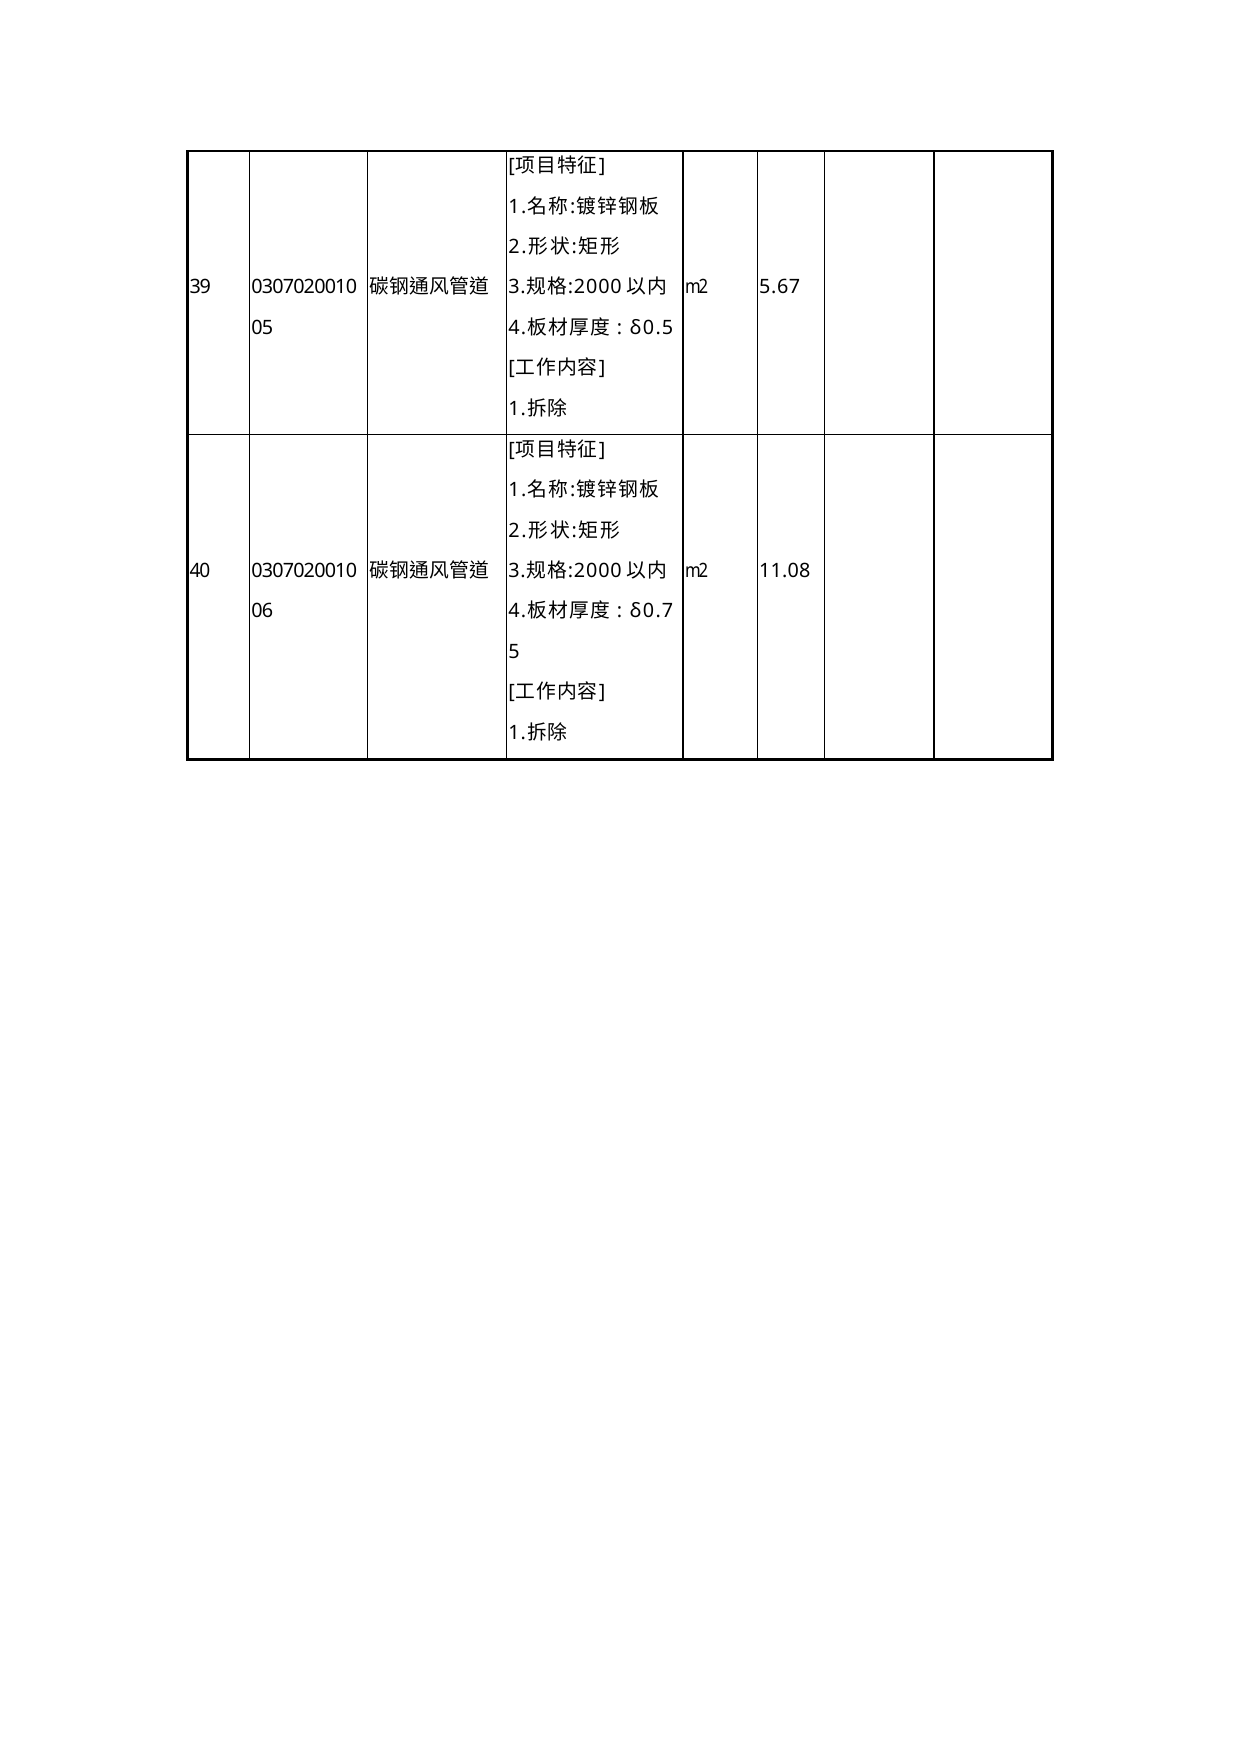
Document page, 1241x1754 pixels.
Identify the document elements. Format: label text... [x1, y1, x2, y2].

table_cell 030702001006 [250, 435, 367, 757]
table_cell 5.67 [758, 152, 824, 433]
table_cell 030702001005 [250, 152, 367, 433]
table_cell [825, 435, 933, 757]
table_cell [项目特征] 1.名称:镀锌钢板 2.形状:矩形 3.规格:2000以内 4.板材厚度 : δ0.7 5 [工作内容] 1.拆除 [507, 435, 682, 757]
table_cell [935, 435, 1051, 757]
table_cell 40 [189, 435, 249, 757]
table_cell [项目特征] 1.名称:镀锌钢板 2.形状:矩形 3.规格:2000以内 4.板材厚度 : δ0.5 [工作内容] 1.拆除 [507, 152, 682, 433]
table_cell [935, 152, 1051, 433]
table_cell 39 [189, 152, 249, 433]
table_cell 碳钢通风管道 [368, 152, 506, 433]
table_cell m2 [684, 152, 757, 433]
table_cell 11.08 [758, 435, 824, 757]
table_cell m2 [684, 435, 757, 757]
table_cell 碳钢通风管道 [368, 435, 506, 757]
table_cell [825, 152, 933, 433]
